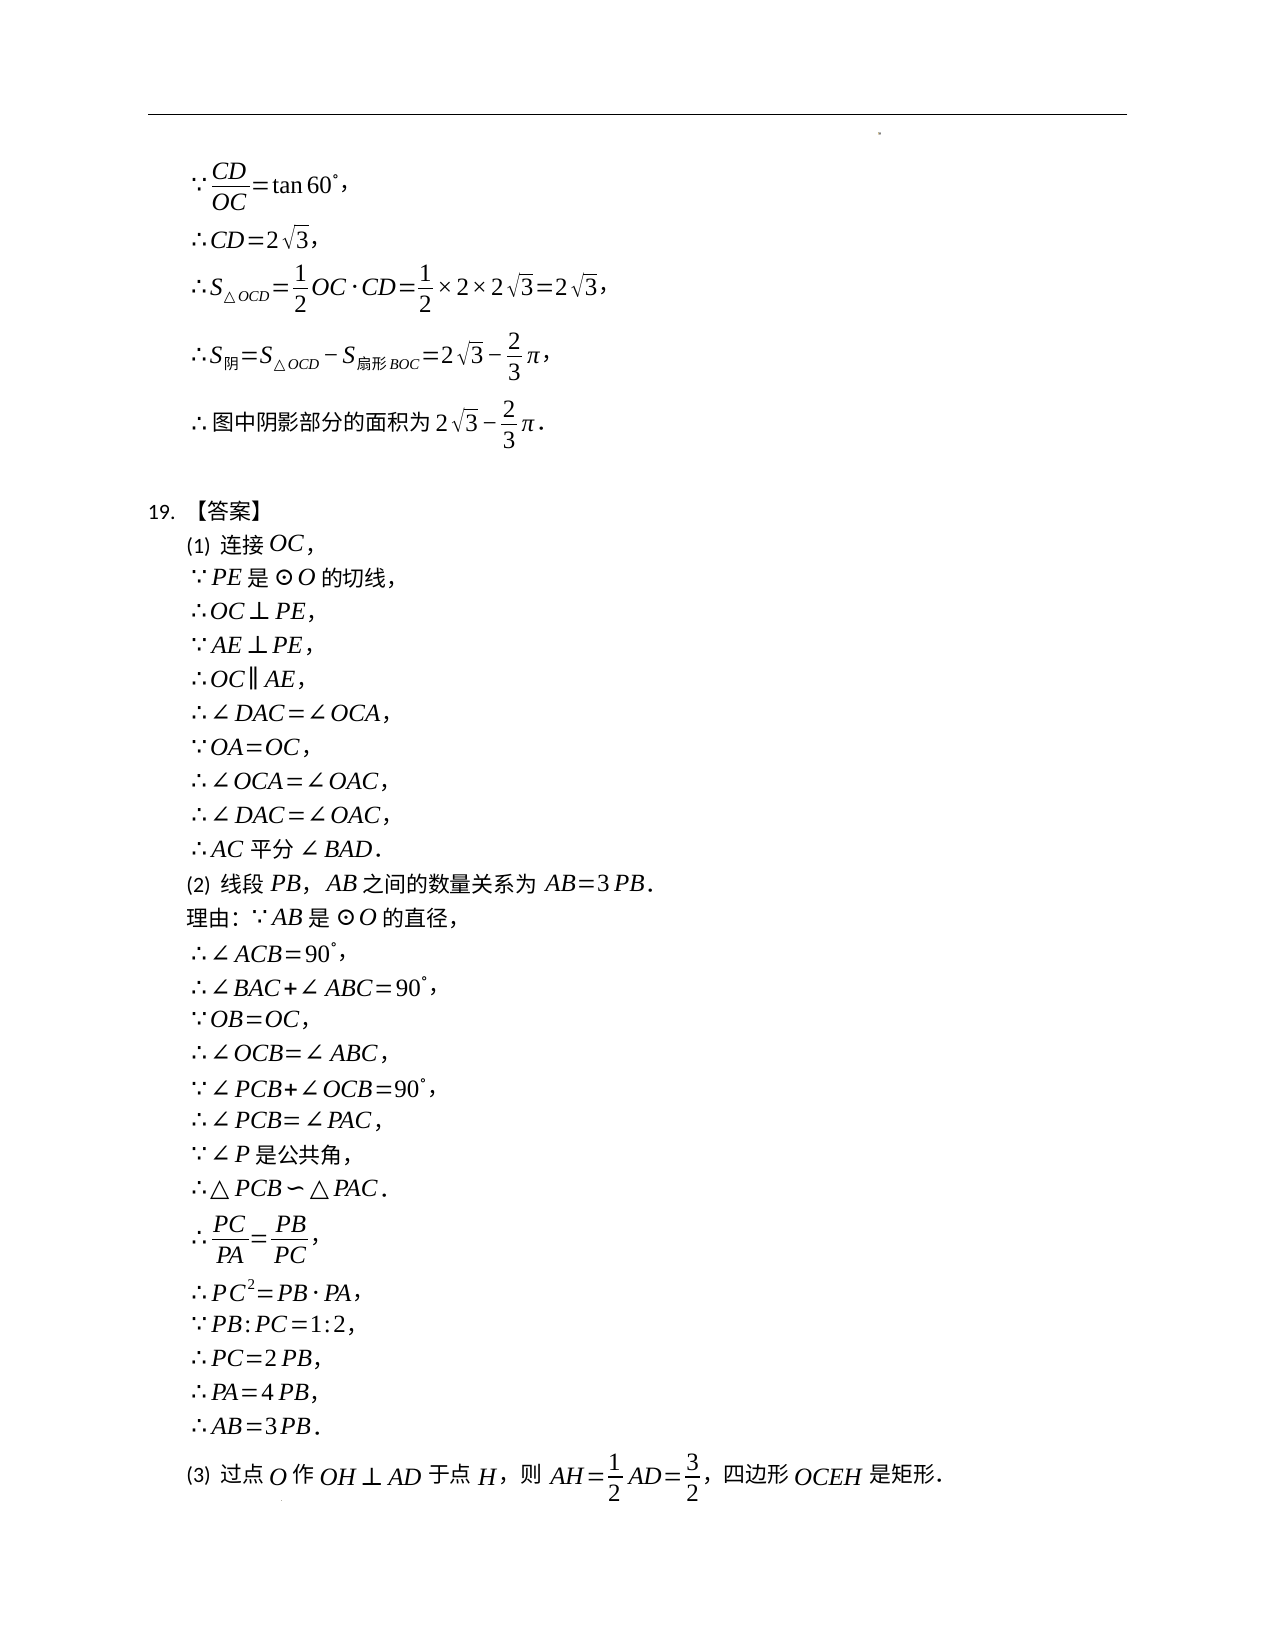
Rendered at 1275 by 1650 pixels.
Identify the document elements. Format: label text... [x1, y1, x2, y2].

text ， [186, 1104, 1127, 1138]
text ． [186, 1409, 1127, 1443]
text ． [186, 1172, 1127, 1206]
text (2) 线段 ， 之间的数量关系为 ． [186, 866, 1127, 900]
text ， [186, 730, 1127, 764]
text ， [186, 1274, 1127, 1308]
text 是 的切线， [186, 561, 1127, 594]
text ， [186, 696, 1127, 730]
text 图中阴影部分的面积为 ． [186, 391, 1127, 459]
text ， [186, 1002, 1127, 1036]
text 是公共角， [186, 1138, 1127, 1172]
text ， [186, 662, 1127, 696]
text 平分 ． [186, 832, 1127, 866]
text ， [186, 1206, 1127, 1274]
text ， [186, 764, 1127, 798]
text ， [186, 1376, 1127, 1409]
text 19. 【答案】 [148, 493, 1127, 527]
text 理由： 是 的直径， [186, 900, 1127, 934]
text ， [186, 1342, 1127, 1376]
text ， [186, 255, 1127, 323]
text ， [186, 628, 1127, 662]
text ， [186, 968, 1127, 1002]
text (3) 过点 作 于点 ，则 ，四边形 是矩形． [186, 1443, 1127, 1511]
text ， [186, 798, 1127, 832]
text ， [186, 1308, 1127, 1342]
text ， [186, 1036, 1127, 1070]
text ， [186, 221, 1127, 255]
text ， [186, 153, 1127, 221]
text ， [186, 594, 1127, 628]
text (1) 连接 ， [186, 527, 1127, 561]
text ， [186, 934, 1127, 968]
text ， [186, 1070, 1127, 1104]
text ， [186, 323, 1127, 391]
